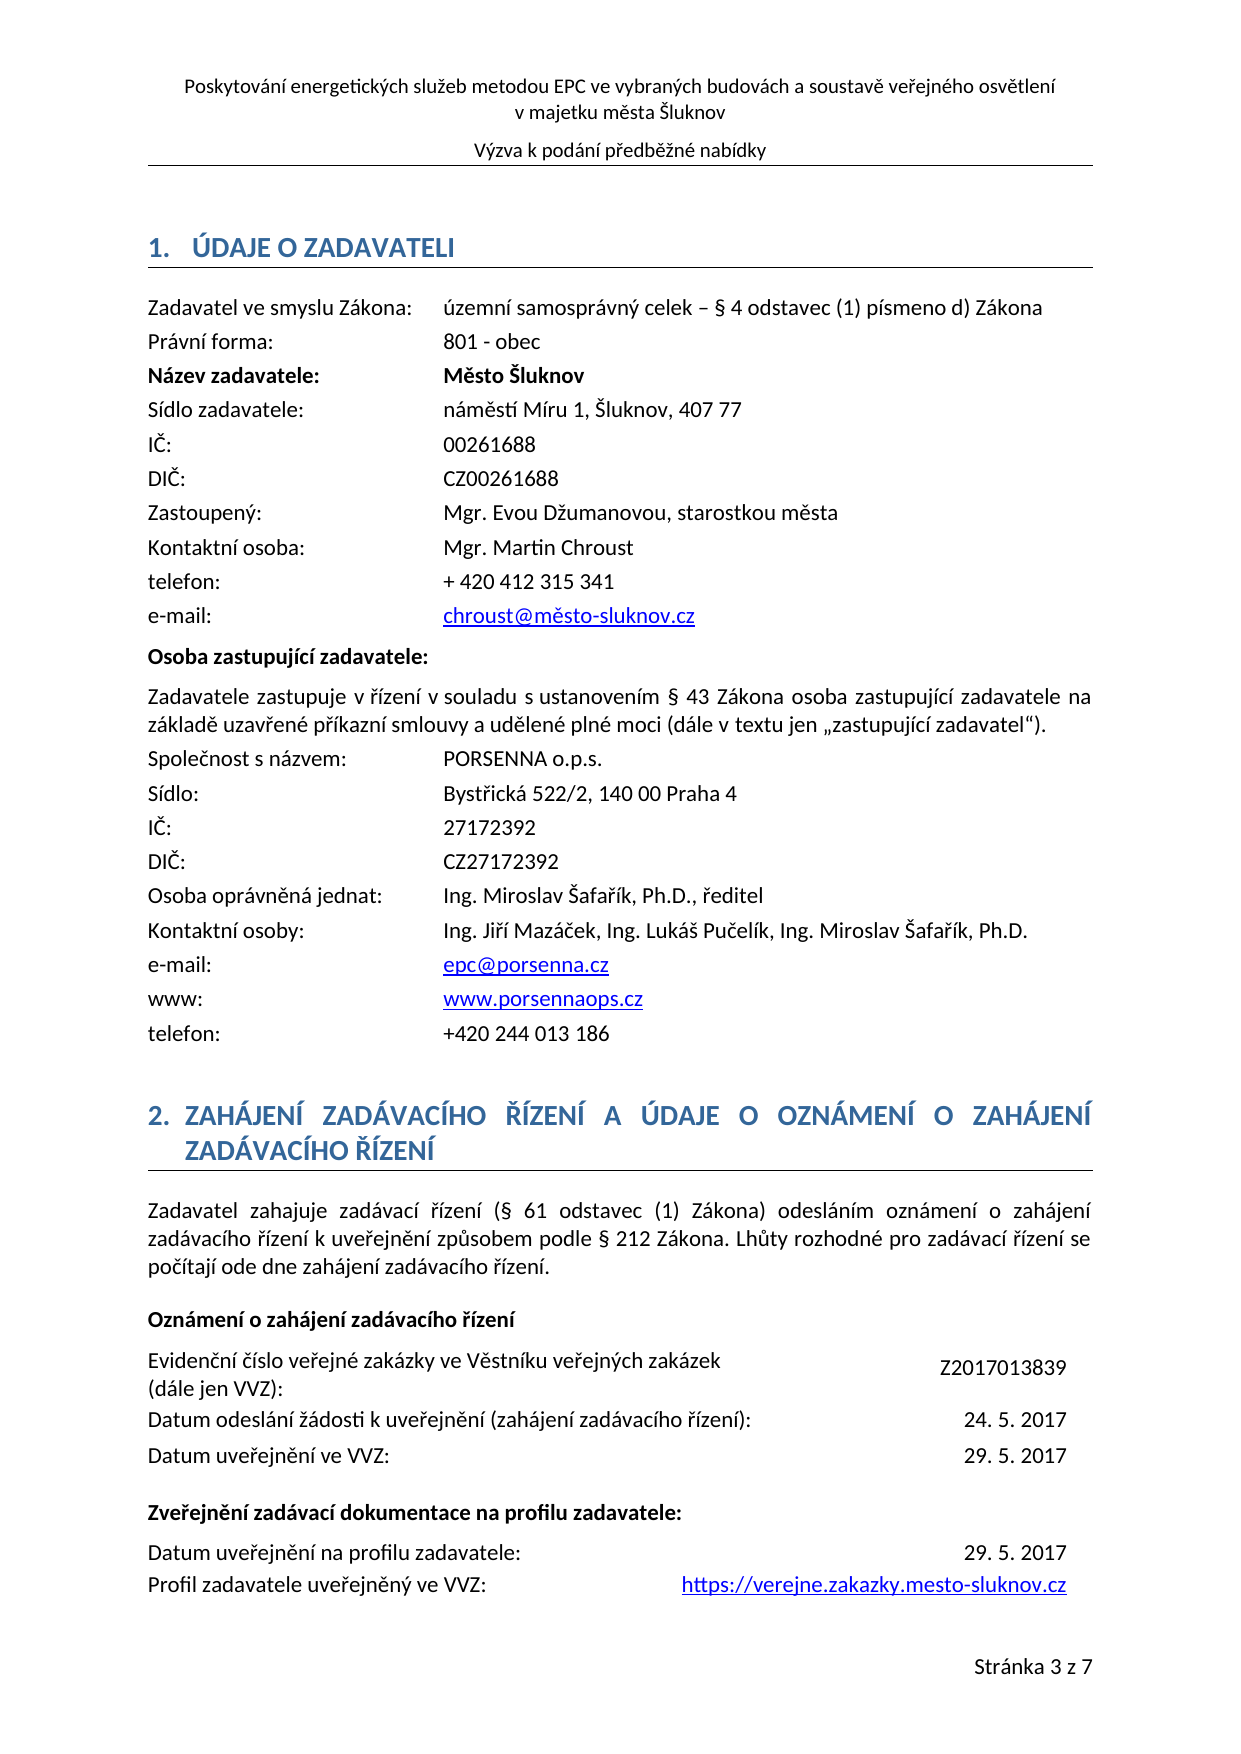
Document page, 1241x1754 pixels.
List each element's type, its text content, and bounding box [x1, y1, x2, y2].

subtitle ZAHÁJENÍ ZADÁVACÍHO ŘÍZENÍ A ÚDAJE O OZNÁMENÍ O ZAHÁJENÍ ZADÁVACÍHO ŘÍZENÍ [148, 1097, 1093, 1170]
table_header Datum uveřejnění na profilu zadavatele: [136, 1526, 546, 1566]
table_cell Datum uveřejnění ve VVZ: [136, 1437, 791, 1473]
text IČ: 00261688 [148, 430, 1093, 458]
text Zastoupený: Mgr. Evou Džumanovou, starostkou města [148, 498, 1093, 526]
text DIČ: CZ27172392 [148, 847, 1093, 875]
table_header Evidenční číslo veřejné zakázky ve Věstníku veřejných zakázek (dále jen VVZ): [136, 1333, 791, 1402]
text telefon: +420 244 013 186 [148, 1019, 1093, 1047]
table_header Z2017013839 [791, 1333, 1078, 1402]
text Zadavatel zahajuje zadávací řízení (§ 61 odstavec (1) Zákona) odesláním oznámení o zahájení zadávacího řízení k uveřejnění způsobem podle § 212 Zákona. Lhůty rozhodné pro zadávací řízení se počítají ode dne zahájení zadávacího řízení. [148, 1196, 1093, 1280]
text e-mail: epc@porsenna.cz [148, 950, 1093, 978]
text Zadavatel ve smyslu Zákona: územní samosprávný celek – § 4 odstavec (1) písmeno d) Zákona [148, 293, 1093, 321]
text Právní forma: 801 - obec [148, 327, 1093, 355]
text Oznámení o zahájení zadávacího řízení [148, 1305, 1093, 1333]
subtitle ÚDAJE O ZADAVATELI [148, 229, 1093, 267]
table_cell Datum odeslání žádosti k uveřejnění (zahájení zadávacího řízení): [136, 1402, 791, 1437]
text Název zadavatele: Město Šluknov [148, 361, 1093, 389]
table_cell https://verejne.zakazky.mesto-sluknov.cz [546, 1566, 1078, 1602]
text Zadavatele zastupuje v řízení v souladu s ustanovením § 43 Zákona osoba zastupující zadavatele na základě uzavřené příkazní smlouvy a udělené plné moci (dále v textu jen „zastupující zadavatel“). [148, 682, 1093, 738]
text Osoba zastupující zadavatele: [148, 642, 1093, 670]
table_cell 29. 5. 2017 [791, 1437, 1078, 1473]
text e-mail: chroust@město-sluknov.cz [148, 601, 1093, 629]
text Společnost s názvem: PORSENNA o.p.s. [148, 744, 1093, 773]
text telefon: + 420 412 315 341 [148, 567, 1093, 595]
text www: www.porsennaops.cz [148, 984, 1093, 1012]
text Zveřejnění zadávací dokumentace na profilu zadavatele: [148, 1498, 1093, 1526]
text Osoba oprávněná jednat: Ing. Miroslav Šafařík, Ph.D., ředitel [148, 882, 1093, 910]
text Kontaktní osoba: Mgr. Martin Chroust [148, 533, 1093, 561]
text Kontaktní osoby: Ing. Jiří Mazáček, Ing. Lukáš Pučelík, Ing. Miroslav Šafařík, Ph.D. [148, 916, 1093, 944]
table_header 29. 5. 2017 [546, 1526, 1078, 1566]
text DIČ: CZ00261688 [148, 464, 1093, 492]
text Sídlo: Bystřická 522/2, 140 00 Praha 4 [148, 779, 1093, 807]
text Sídlo zadavatele: náměstí Míru 1, Šluknov, 407 77 [148, 396, 1093, 424]
table_cell Profil zadavatele uveřejněný ve VVZ: [136, 1566, 546, 1602]
text IČ: 27172392 [148, 813, 1093, 841]
table_cell 24. 5. 2017 [791, 1402, 1078, 1437]
